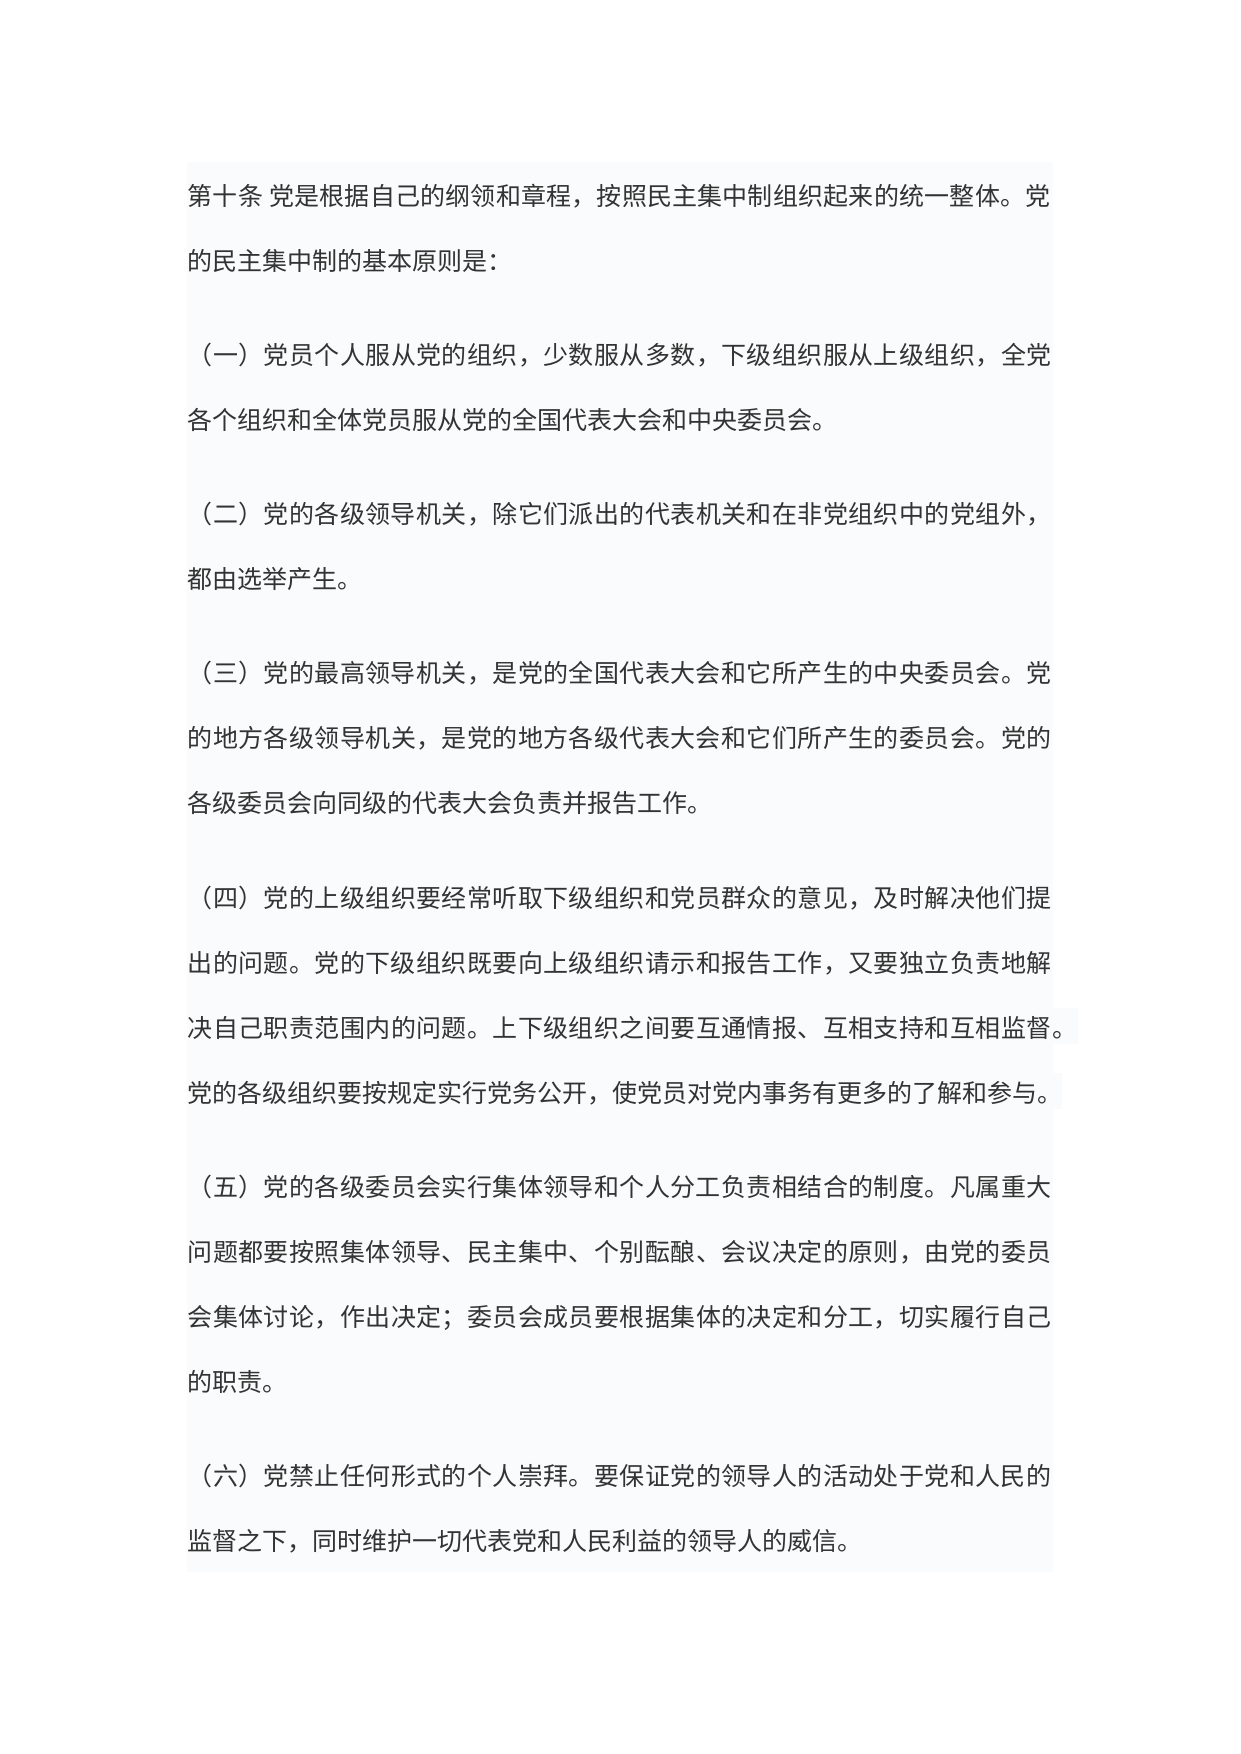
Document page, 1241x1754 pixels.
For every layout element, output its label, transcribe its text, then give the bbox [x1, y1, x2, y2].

text （一）党员个人服从党的组织，少数服从多数，下级组织服从上级组织，全党各个组织和全体党员服从党的全国代表大会和中央委员会。 [187, 321, 1053, 451]
text （三）党的最高领导机关，是党的全国代表大会和它所产生的中央委员会。党的地方各级领导机关，是党的地方各级代表大会和它们所产生的委员会。党的各级委员会向同级的代表大会负责并报告工作。 [187, 639, 1053, 834]
text （六）党禁止任何形式的个人崇拜。要保证党的领导人的活动处于党和人民的监督之下，同时维护一切代表党和人民利益的领导人的威信。 [187, 1442, 1053, 1572]
text （二）党的各级领导机关，除它们派出的代表机关和在非党组织中的党组外，都由选举产生。 [187, 480, 1053, 610]
text 第十条 党是根据自己的纲领和章程，按照民主集中制组织起来的统一整体。党的民主集中制的基本原则是： [187, 162, 1053, 292]
text （五）党的各级委员会实行集体领导和个人分工负责相结合的制度。凡属重大问题都要按照集体领导、民主集中、个别酝酿、会议决定的原则，由党的委员会集体讨论，作出决定；委员会成员要根据集体的决定和分工，切实履行自己的职责。 [187, 1153, 1053, 1413]
text （四）党的上级组织要经常听取下级组织和党员群众的意见，及时解决他们提出的问题。党的下级组织既要向上级组织请示和报告工作，又要独立负责地解决自己职责范围内的问题。上下级组织之间要互通情报、互相支持和互相监督。党的各级组织要按规定实行党务公开，使党员对党内事务有更多的了解和参与。 [187, 864, 1053, 1124]
